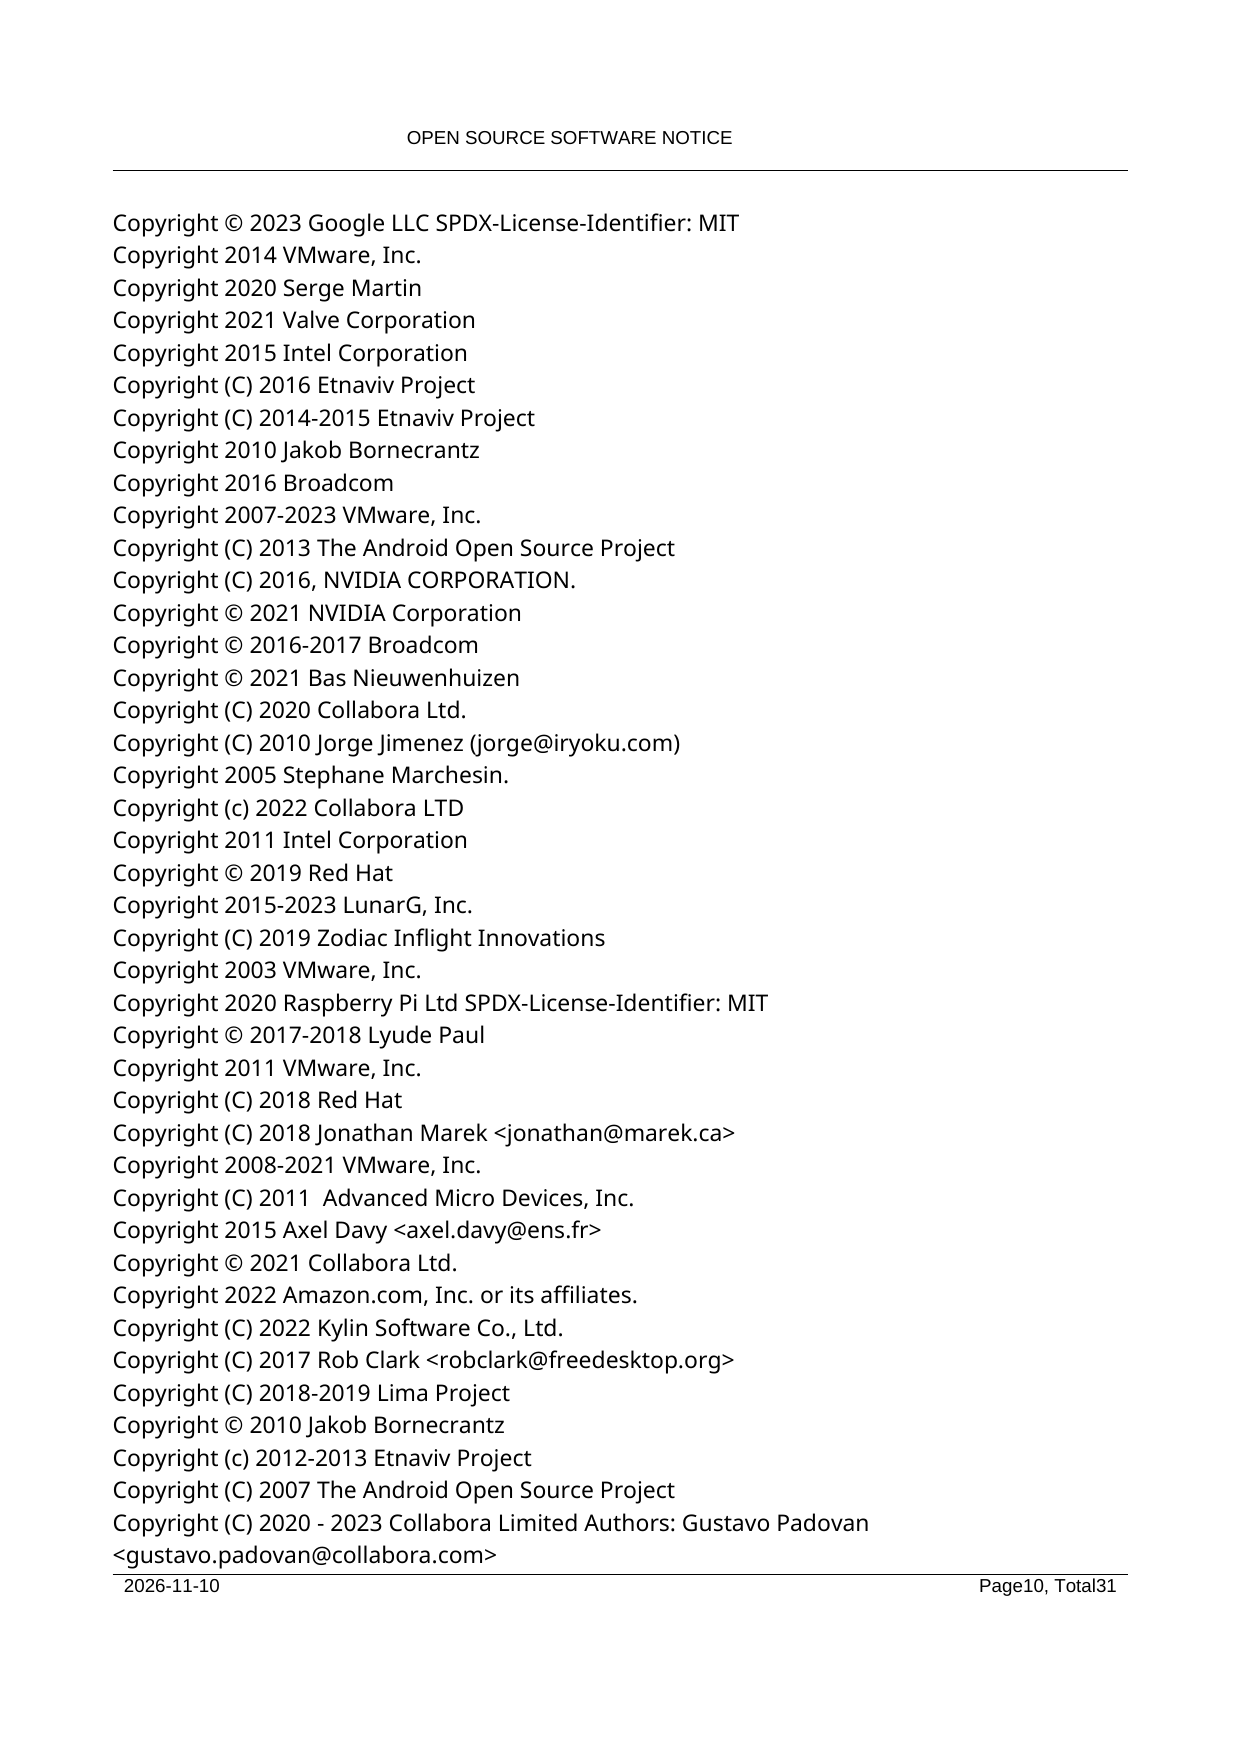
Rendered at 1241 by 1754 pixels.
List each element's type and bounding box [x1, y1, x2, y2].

text [112, 206, 1128, 1571]
